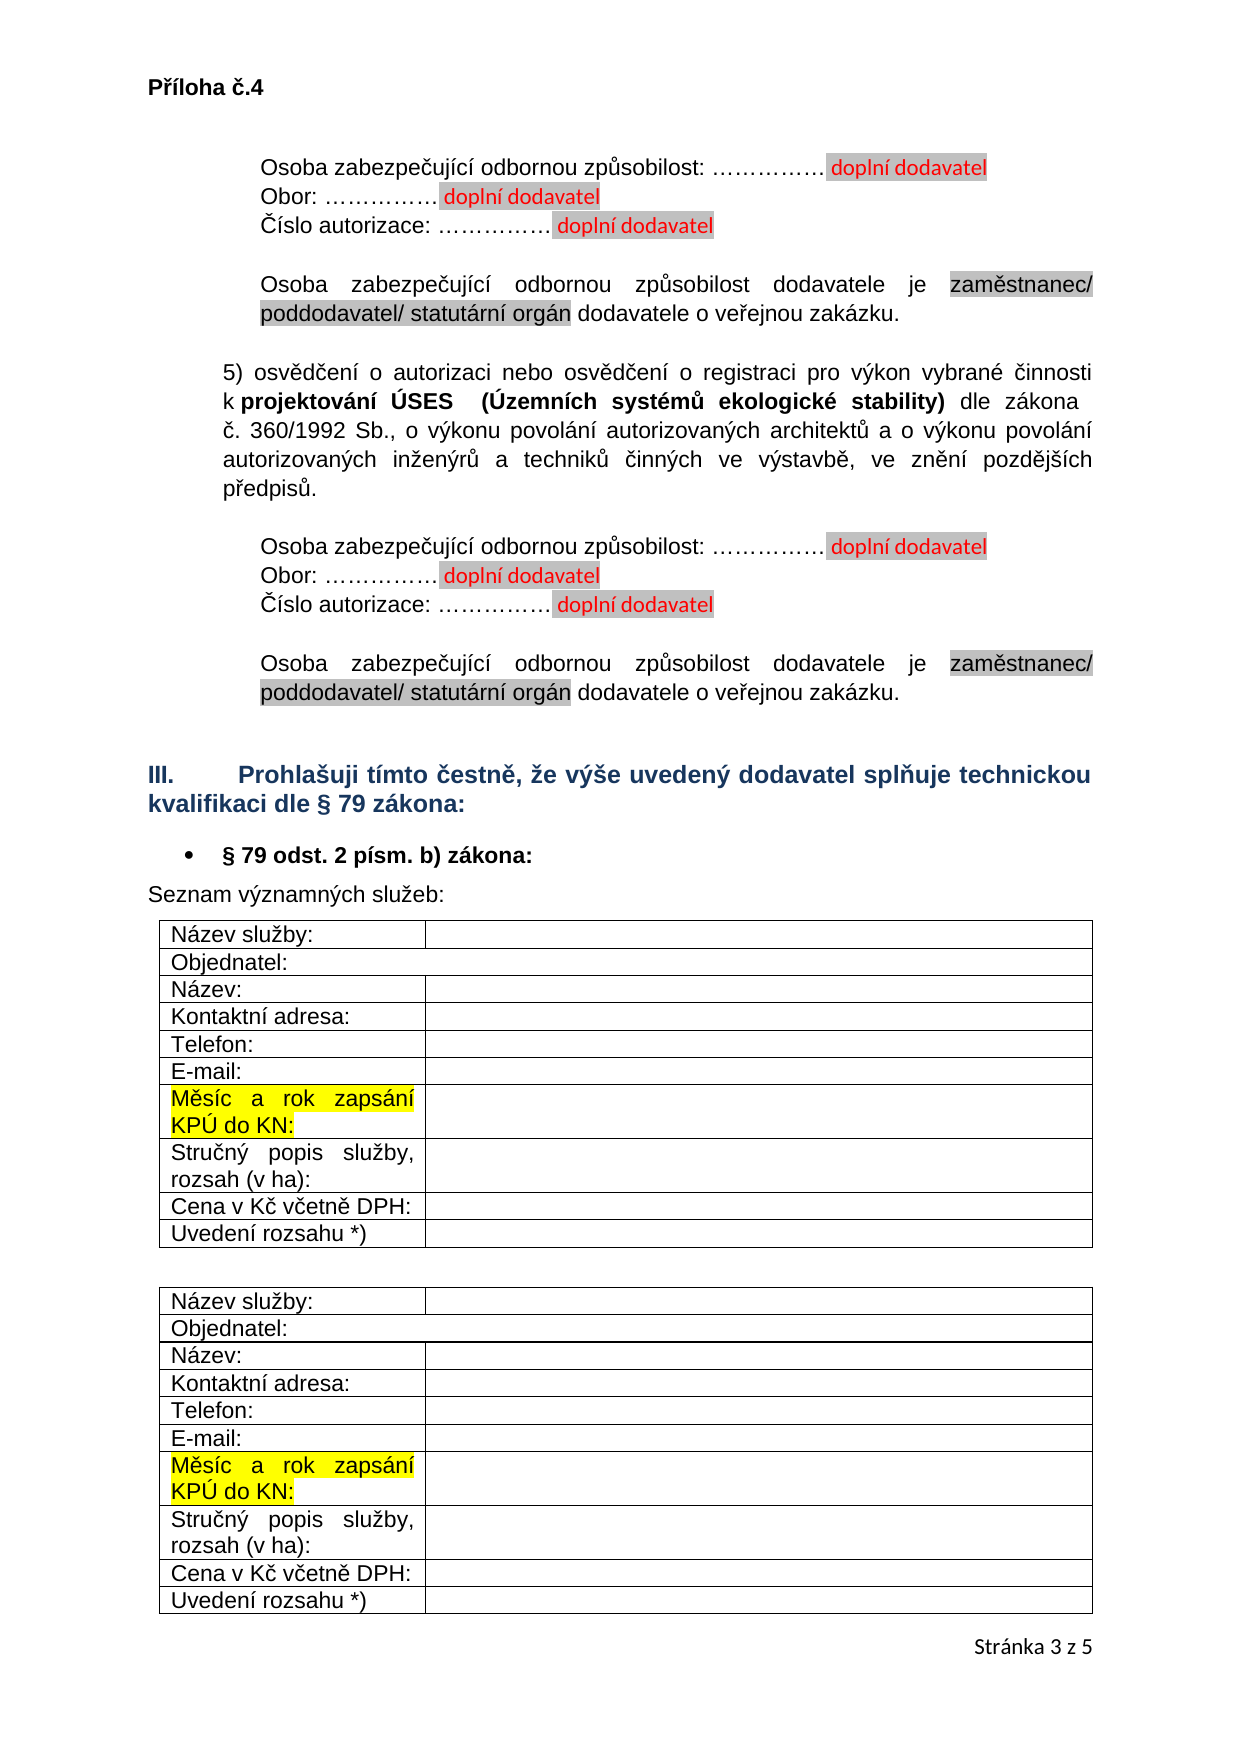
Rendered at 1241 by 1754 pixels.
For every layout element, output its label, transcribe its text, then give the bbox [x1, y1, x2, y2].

subtitle Prohlašuji tímto čestně, že výše uvedený dodavatel splňuje technickou kvalifikaci dle § 79 zákona: [148, 760, 1093, 817]
table_cell Název: [160, 976, 425, 1002]
table_cell [426, 1031, 1092, 1057]
table_cell [426, 1506, 1092, 1558]
table_cell Objednatel: [160, 949, 1092, 975]
table_cell Stručný popis služby, rozsah (v ha): [160, 1506, 425, 1558]
list Osoba zabezpečující odbornou způsobilost dodavatele je zaměstnanec/ poddodavatel/ statutární orgán dodavatele o veřejnou zakázku. [260, 647, 1093, 706]
table_cell [426, 1425, 1092, 1451]
table_cell Objednatel: [160, 1315, 1092, 1341]
table_cell [426, 1397, 1092, 1423]
table_cell Kontaktní adresa: [160, 1370, 425, 1396]
table_cell [426, 1003, 1092, 1029]
list Číslo autorizace: …………… doplní dodavatel [260, 589, 1093, 618]
table_cell [426, 976, 1092, 1002]
list Osoba zabezpečující odbornou způsobilost: …………… doplní dodavatel [260, 531, 1093, 560]
table_cell Název: [160, 1343, 425, 1369]
table_cell [426, 1370, 1092, 1396]
table_cell [426, 1220, 1092, 1247]
list Osoba zabezpečující odbornou způsobilost dodavatele je zaměstnanec/ poddodavatel/ statutární orgán dodavatele o veřejnou zakázku. [260, 268, 1093, 326]
list Osoba zabezpečující odbornou způsobilost: …………… doplní dodavatel [260, 151, 1093, 181]
table_cell Měsíc a rok zapsání KPÚ do KN: [294, 1452, 425, 1505]
table_cell E-mail: [160, 1425, 425, 1451]
table_cell [426, 1452, 1092, 1505]
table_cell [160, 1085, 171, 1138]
table_cell [426, 1058, 1092, 1084]
table_header [426, 921, 1092, 947]
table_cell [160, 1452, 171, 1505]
table_cell [426, 1085, 1092, 1138]
table_cell [426, 1560, 1092, 1586]
table_cell Stručný popis služby, rozsah (v ha): [160, 1139, 425, 1192]
list Obor: …………… doplní dodavatel [260, 560, 1093, 589]
table_cell Měsíc a rok zapsání KPÚ do KN: [294, 1085, 425, 1138]
table_cell Cena v Kč včetně DPH: [160, 1560, 425, 1586]
text Seznam významných služeb: [148, 881, 1093, 907]
table_cell [426, 1587, 1092, 1613]
table_cell Kontaktní adresa: [160, 1003, 425, 1029]
list Obor: …………… doplní dodavatel [260, 181, 1093, 210]
table_cell Uvedení rozsahu *) [160, 1220, 425, 1247]
table_cell Cena v Kč včetně DPH: [160, 1193, 425, 1219]
table_cell [426, 1343, 1092, 1369]
table_header [426, 1288, 1092, 1314]
table_cell Telefon: [160, 1031, 425, 1057]
table_cell Telefon: [160, 1397, 425, 1423]
table_header Název služby: [160, 1288, 425, 1314]
text § 79 odst. 2 písm. b) zákona: [185, 842, 1093, 869]
table_cell [426, 1139, 1092, 1192]
list Číslo autorizace: …………… doplní dodavatel [260, 210, 1093, 239]
table_cell Uvedení rozsahu *) [160, 1587, 425, 1613]
table_cell [426, 1193, 1092, 1219]
table_header Název služby: [160, 921, 425, 947]
table_cell E-mail: [160, 1058, 425, 1084]
list 5) osvědčení o autorizaci nebo osvědčení o registraci pro výkon vybrané činnosti k projektování ÚSES (Územních systémů ekologické stability) dle zákona č. 360/1992 Sb., o výkonu povolání autorizovaných architektů a o výkonu povolání autorizovaných inženýrů a techniků činných ve výstavbě, ve znění pozdějších předpisů. [223, 356, 1093, 501]
